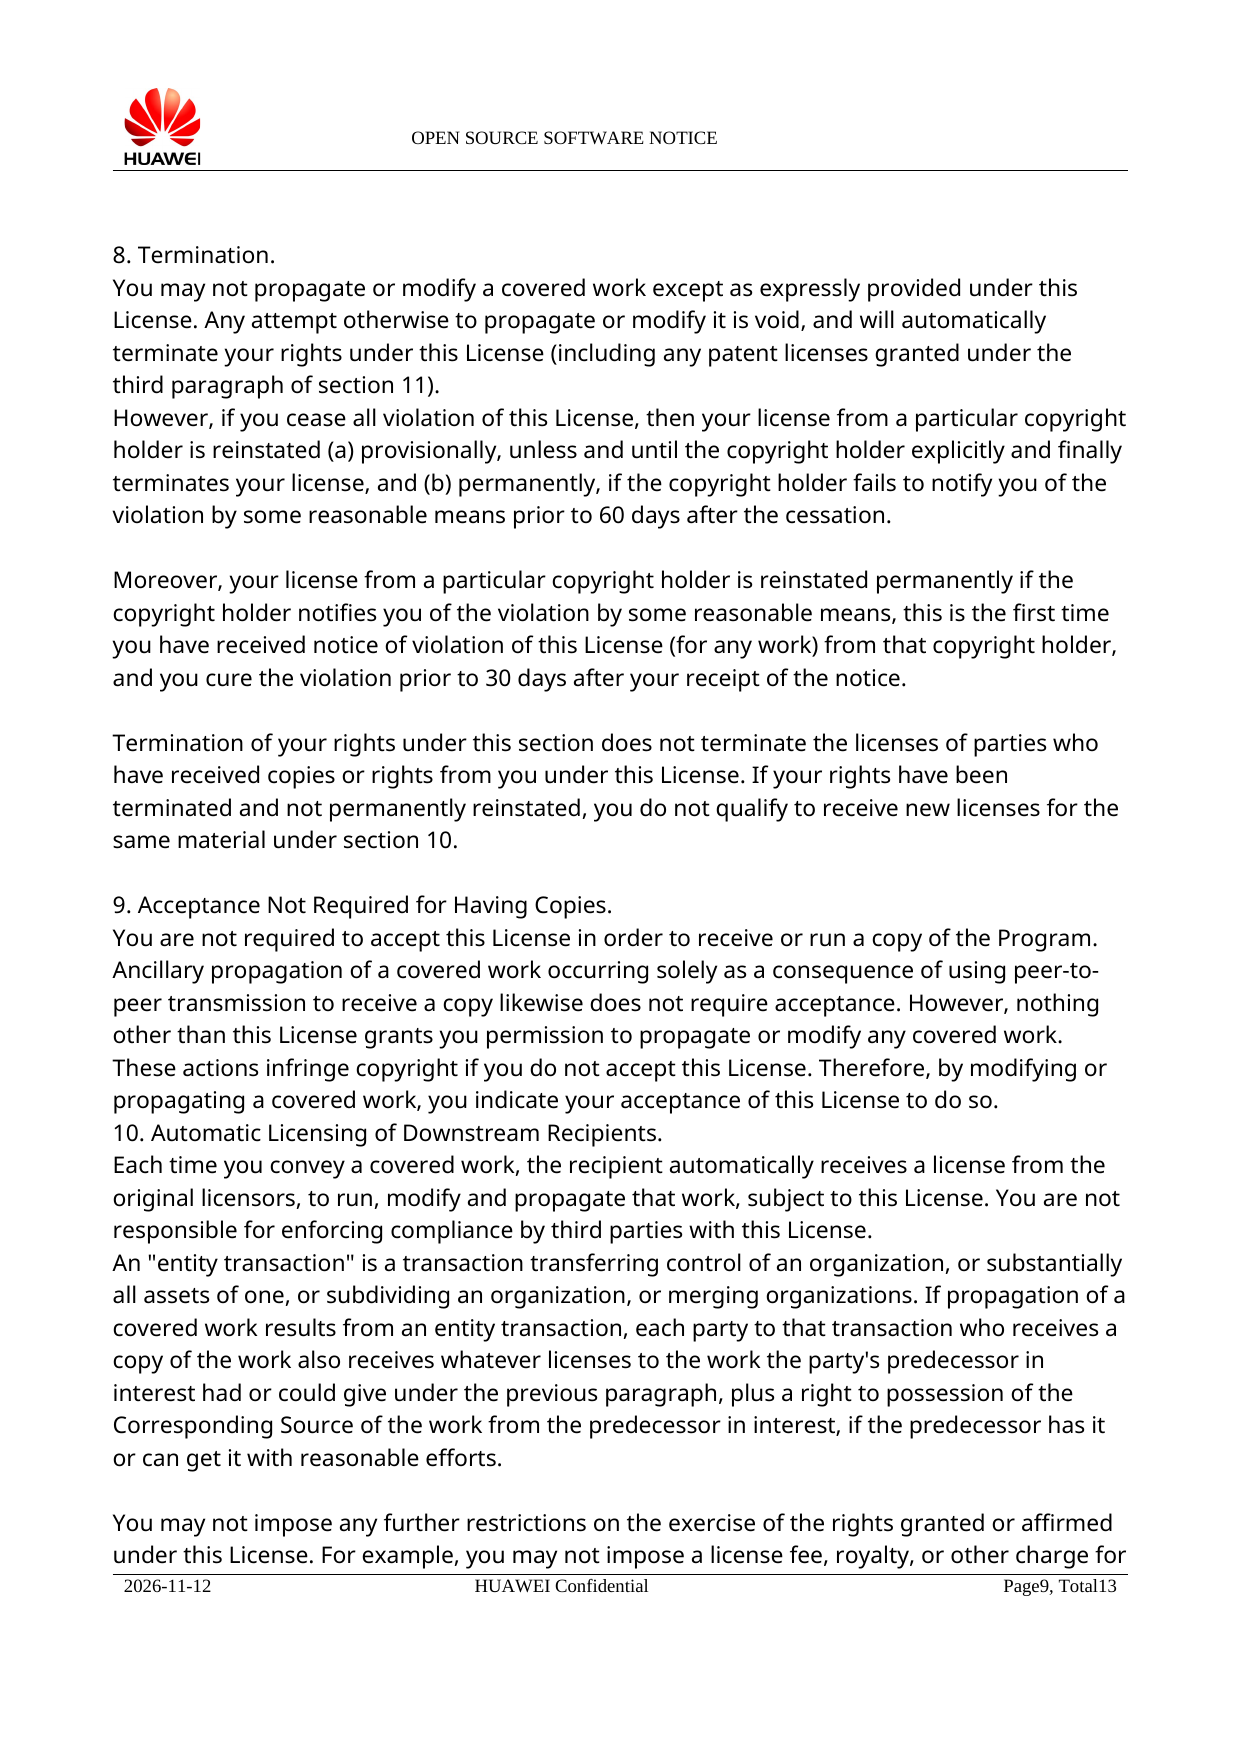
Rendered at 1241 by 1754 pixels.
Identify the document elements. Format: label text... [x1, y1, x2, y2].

text 9. Acceptance Not Required for Having Copies. [112, 889, 1128, 921]
text You may not propagate or modify a covered work except as expressly provided under this License. Any attempt otherwise to propagate or modify it is void, and will automatically terminate your rights under this License (including any patent licenses granted under the third paragraph of section 11). [112, 271, 1128, 401]
text An "entity transaction" is a transaction transferring control of an organization, or substantially all assets of one, or subdividing an organization, or merging organizations. If propagation of a covered work results from an entity transaction, each party to that transaction who receives a copy of the work also receives whatever licenses to the work the party's predecessor in interest had or could give under the previous paragraph, plus a right to possession of the Corresponding Source of the work from the predecessor in interest, if the predecessor has it or can get it with reasonable efforts. [112, 1246, 1128, 1474]
picture [124, 88, 201, 165]
text Moreover, your license from a particular copyright holder is reinstated permanently if the copyright holder notifies you of the violation by some reasonable means, this is the first time you have received notice of violation of this License (for any work) from that copyright holder, and you cure the violation prior to 30 days after your receipt of the notice. [112, 564, 1128, 694]
text You are not required to accept this License in order to receive or run a copy of the Program. Ancillary propagation of a covered work occurring solely as a consequence of using peer-to-peer transmission to receive a copy likewise does not require acceptance. However, nothing other than this License grants you permission to propagate or modify any covered work. These actions infringe copyright if you do not accept this License. Therefore, by modifying or propagating a covered work, you indicate your acceptance of this License to do so. [112, 921, 1128, 1116]
text 8. Termination. [112, 239, 1128, 271]
text Each time you convey a covered work, the recipient automatically receives a license from the original licensors, to run, modify and propagate that work, subject to this License. You are not responsible for enforcing compliance by third parties with this License. [112, 1149, 1128, 1246]
text Termination of your rights under this section does not terminate the licenses of parties who have received copies or rights from you under this License. If your rights have been terminated and not permanently reinstated, you do not qualify to receive new licenses for the same material under section 10. [112, 726, 1128, 856]
text However, if you cease all violation of this License, then your license from a particular copyright holder is reinstated (a) provisionally, unless and until the copyright holder explicitly and finally terminates your license, and (b) permanently, if the copyright holder fails to notify you of the violation by some reasonable means prior to 60 days after the cessation. [112, 401, 1128, 531]
text 10. Automatic Licensing of Downstream Recipients. [112, 1116, 1128, 1149]
